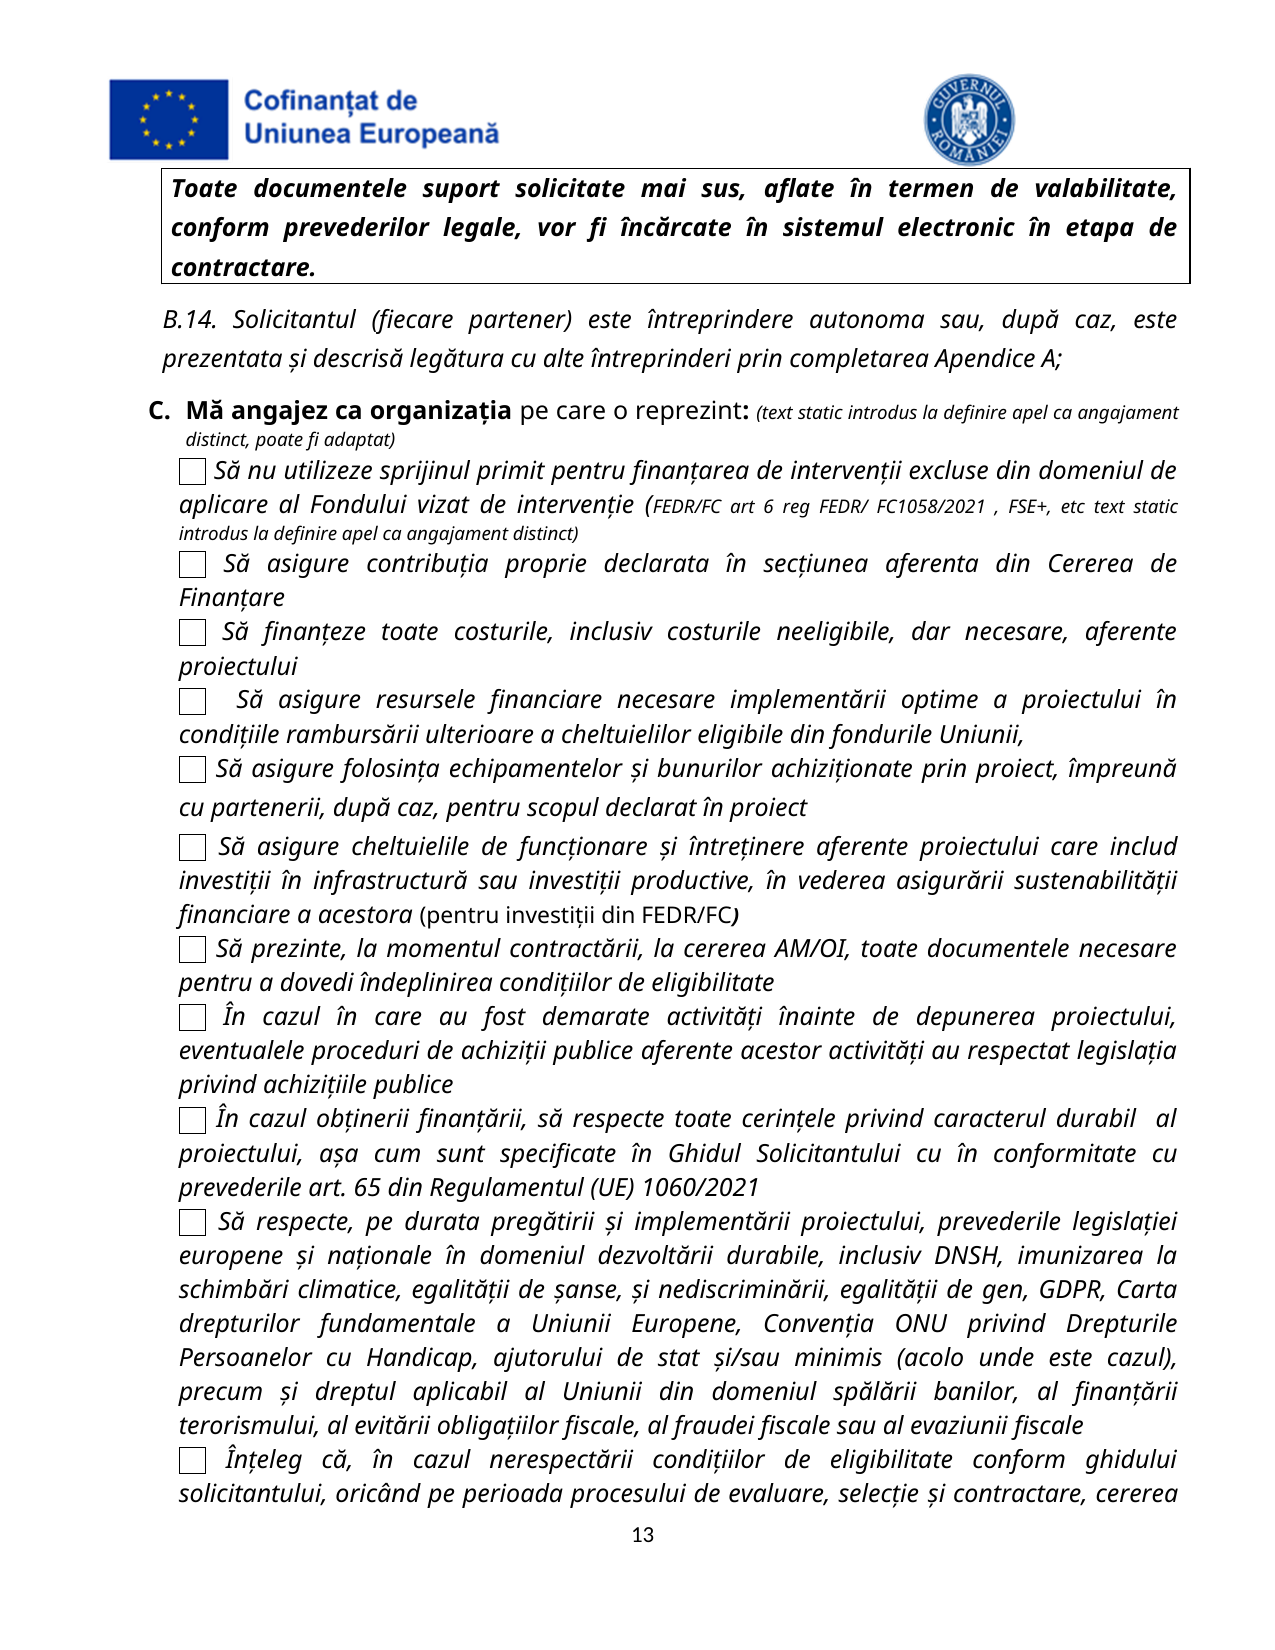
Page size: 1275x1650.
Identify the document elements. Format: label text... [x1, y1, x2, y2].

list Să asigure contribuția proprie declarata în secțiunea aferenta din Cererea de Finanțare [178, 546, 1181, 614]
list Să prezinte, la momentul contractării, la cererea AM/OI, toate documentele necesare pentru a dovedi îndeplinirea condițiilor de eligibilitate [178, 931, 1181, 999]
list Toate documentele suport solicitate mai sus, aflate în termen de valabilitate, conform prevederilor legale, vor fi încărcate în sistemul electronic în etapa de contractare. [162, 169, 1189, 283]
list Mă angajez ca organizația pe care o reprezint: (text static introdus la definire apel ca angajament distinct, poate fi adaptat) [148, 393, 1181, 452]
list Să finanțeze toate costurile, inclusiv costurile neeligibile, dar necesare, aferente proiectului [178, 614, 1181, 682]
text Să asigure folosința echipamentelor şi bunurilor achiziționate prin proiect, împreună cu partenerii, după caz, pentru scopul declarat în proiect [178, 750, 1181, 823]
list În cazul obținerii finanțării, să respecte toate cerințele privind caracterul durabil al proiectului, așa cum sunt specificate în Ghidul Solicitantului cu în conformitate cu prevederile art. 65 din Regulamentul (UE) 1060/2021 [178, 1101, 1181, 1203]
picture [103, 73, 1017, 168]
list Să asigure cheltuielile de funcționare și întreținere aferente proiectului care includ investiții în infrastructură sau investiții productive, în vederea asigurării sustenabilității financiare a acestora (pentru investiții din FEDR/FC) [178, 829, 1181, 931]
list Să respecte, pe durata pregătirii şi implementării proiectului, prevederile legislației europene şi naționale în domeniul dezvoltării durabile, inclusiv DNSH, imunizarea la schimbări climatice, egalității de șanse, şi nediscriminării, egalității de gen, GDPR, Carta drepturilor fundamentale a Uniunii Europene, Convenția ONU privind Drepturile Persoanelor cu Handicap, ajutorului de stat și/sau minimis (acolo unde este cazul), precum și dreptul aplicabil al Uniunii din domeniul spălării banilor, al finanțării terorismului, al evitării obligațiilor fiscale, al fraudei fiscale sau al evaziunii fiscale [178, 1203, 1181, 1442]
list B.14. Solicitantul (fiecare partener) este întreprindere autonoma sau, după caz, este prezentata și descrisă legătura cu alte întreprinderi prin completarea Apendice A; [162, 302, 1181, 375]
list Să nu utilizeze sprijinul primit pentru finanțarea de intervenții excluse din domeniul de aplicare al Fondului vizat de intervenție (FEDR/FC art 6 reg FEDR/ FC1058/2021 , FSE+, etc text static introdus la definire apel ca angajament distinct) [178, 452, 1181, 546]
list Să asigure resursele financiare necesare implementării optime a proiectului în condițiile rambursării ulterioare a cheltuielilor eligibile din fondurile Uniunii, [178, 682, 1181, 750]
text În cazul în care au fost demarate activități înainte de depunerea proiectului, eventualele proceduri de achiziții publice aferente acestor activități au respectat legislația privind achizițiile publice [178, 999, 1181, 1101]
